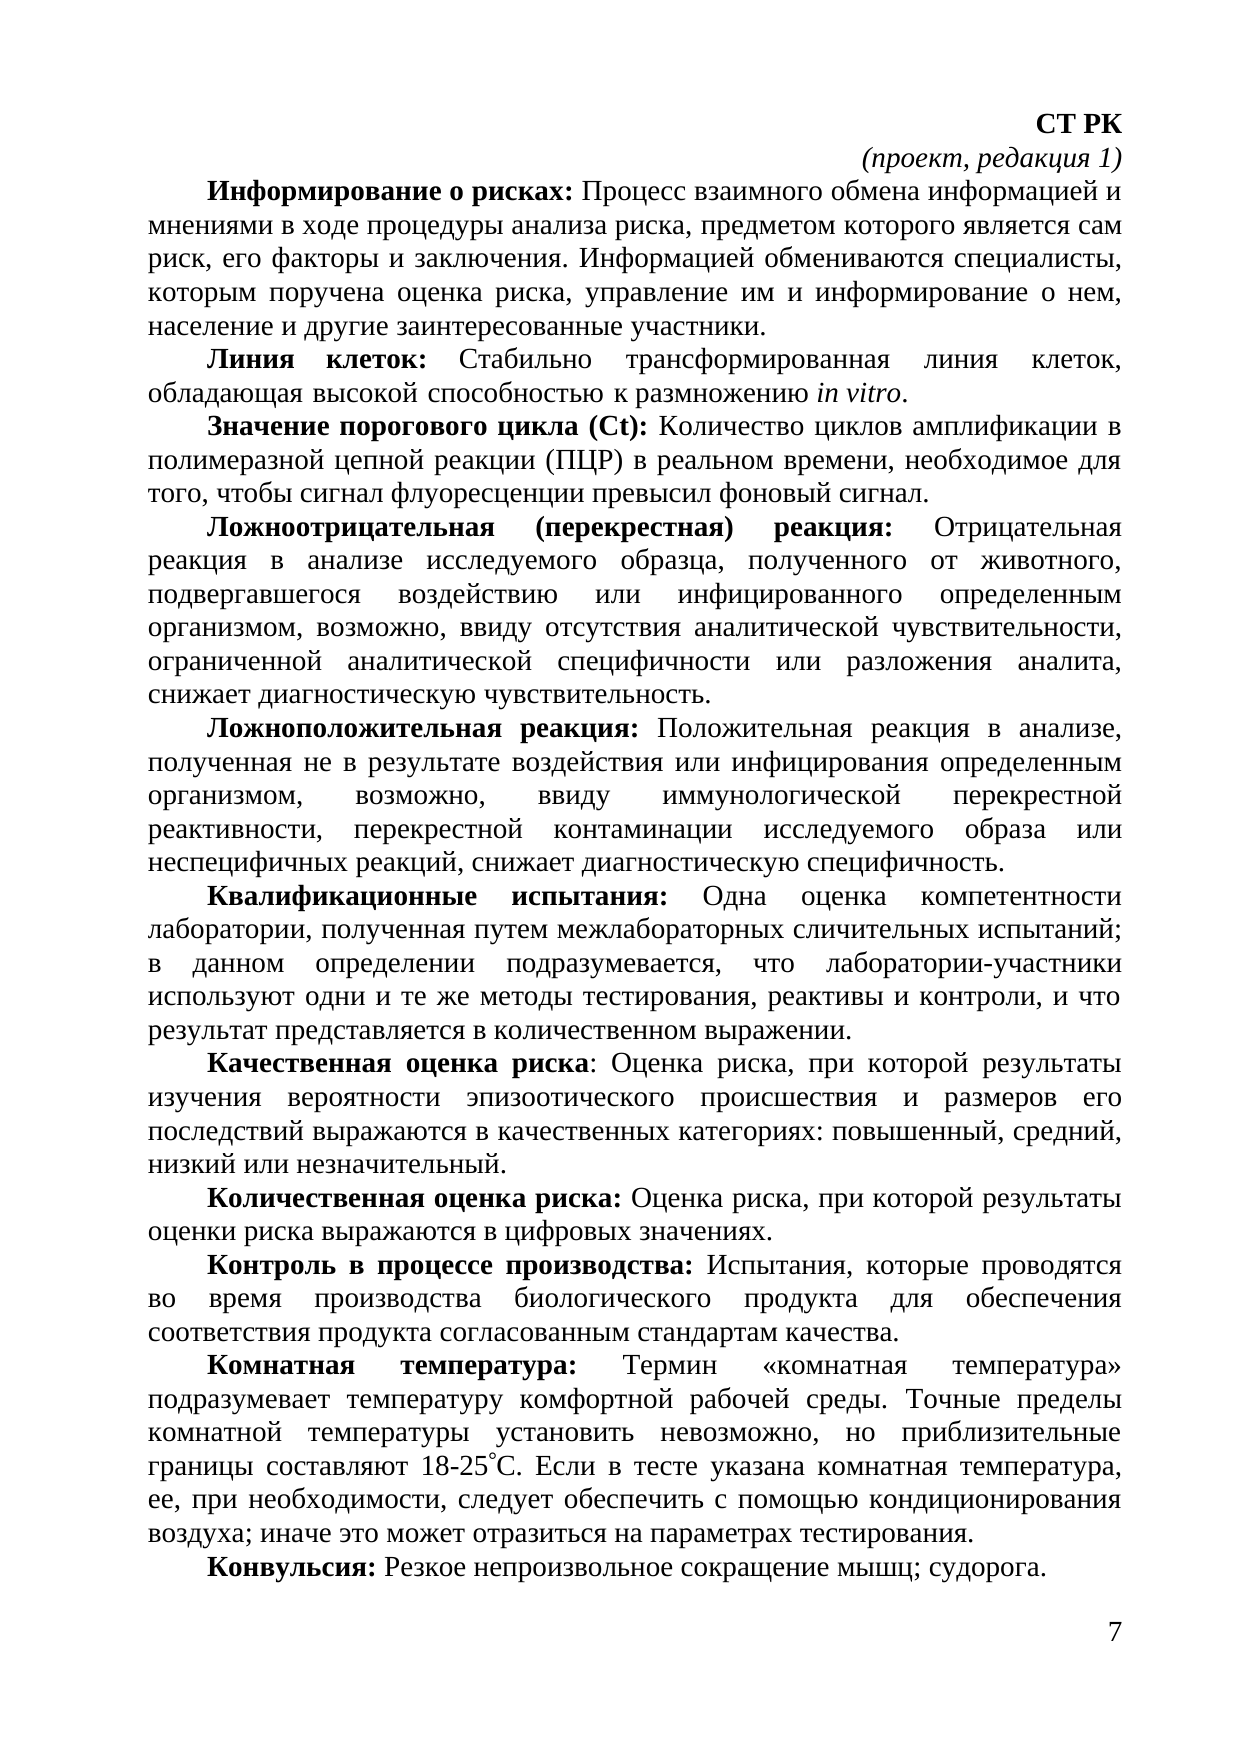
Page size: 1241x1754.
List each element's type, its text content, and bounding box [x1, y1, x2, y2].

text Конвульсия: Резкое непроизвольное сокращение мышц; судорога. [148, 1549, 1122, 1582]
text Ложноотрицательная (перекрестная) реакция: Отрицательная реакция в анализе исследуемого образца, полученного от животного, подвергавшегося воздействию или инфицированного определенным организмом, возможно, ввиду отсутствия аналитической чувствительности, ограниченной аналитической специфичности или разложения аналита, снижает диагностическую чувствительность. [148, 509, 1122, 710]
text Линия клеток: Стабильно трансформированная линия клеток, обладающая высокой способностью к размножению in vitro. [148, 341, 1122, 408]
text Комнатная температура: Термин «комнатная температура» подразумевает температуру комфортной рабочей среды. Точные пределы комнатной температуры установить невозможно, но приблизительные границы составляют 18-25C. Если в тесте указана комнатная температура, ее, при необходимости, следует обеспечить с помощью кондиционирования воздуха; иначе это может отразиться на параметрах тестирования. [148, 1347, 1122, 1549]
text Информирование о рисках: Процесс взаимного обмена информацией и мнениями в ходе процедуры анализа риска, предметом которого является сам риск, его факторы и заключения. Информацией обмениваются специалисты, которым поручена оценка риска, управление им и информирование о нем, население и другие заинтересованные участники. [148, 173, 1122, 341]
text Значение порогового цикла (Ct): Количество циклов амплификации в полимеразной цепной реакции (ПЦР) в реальном времени, необходимое для того, чтобы сигнал флуоресценции превысил фоновый сигнал. [148, 408, 1122, 509]
text Контроль в процессе производства: Испытания, которые проводятся во время производства биологического продукта для обеспечения соответствия продукта согласованным стандартам качества. [148, 1247, 1122, 1347]
text Ложноположительная реакция: Положительная реакция в анализе, полученная не в результате воздействия или инфицирования определенным организмом, возможно, ввиду иммунологической перекрестной реактивности, перекрестной контаминации исследуемого образа или неспецифичных реакций, снижает диагностическую специфичность. [148, 710, 1122, 878]
text Количественная оценка риска: Оценка риска, при которой результаты оценки риска выражаются в цифровых значениях. [148, 1180, 1122, 1247]
text Качественная оценка риска: Оценка риска, при которой результаты изучения вероятности эпизоотического происшествия и размеров его последствий выражаются в качественных категориях: повышенный, средний, низкий или незначительный. [148, 1046, 1122, 1180]
text Квалификационные испытания: Одна оценка компетентности лаборатории, полученная путем межлабораторных сличительных испытаний; в данном определении подразумевается, что лаборатории-участники используют одни и те же методы тестирования, реактивы и контроли, и что результат представляется в количественном выражении. [148, 878, 1122, 1046]
